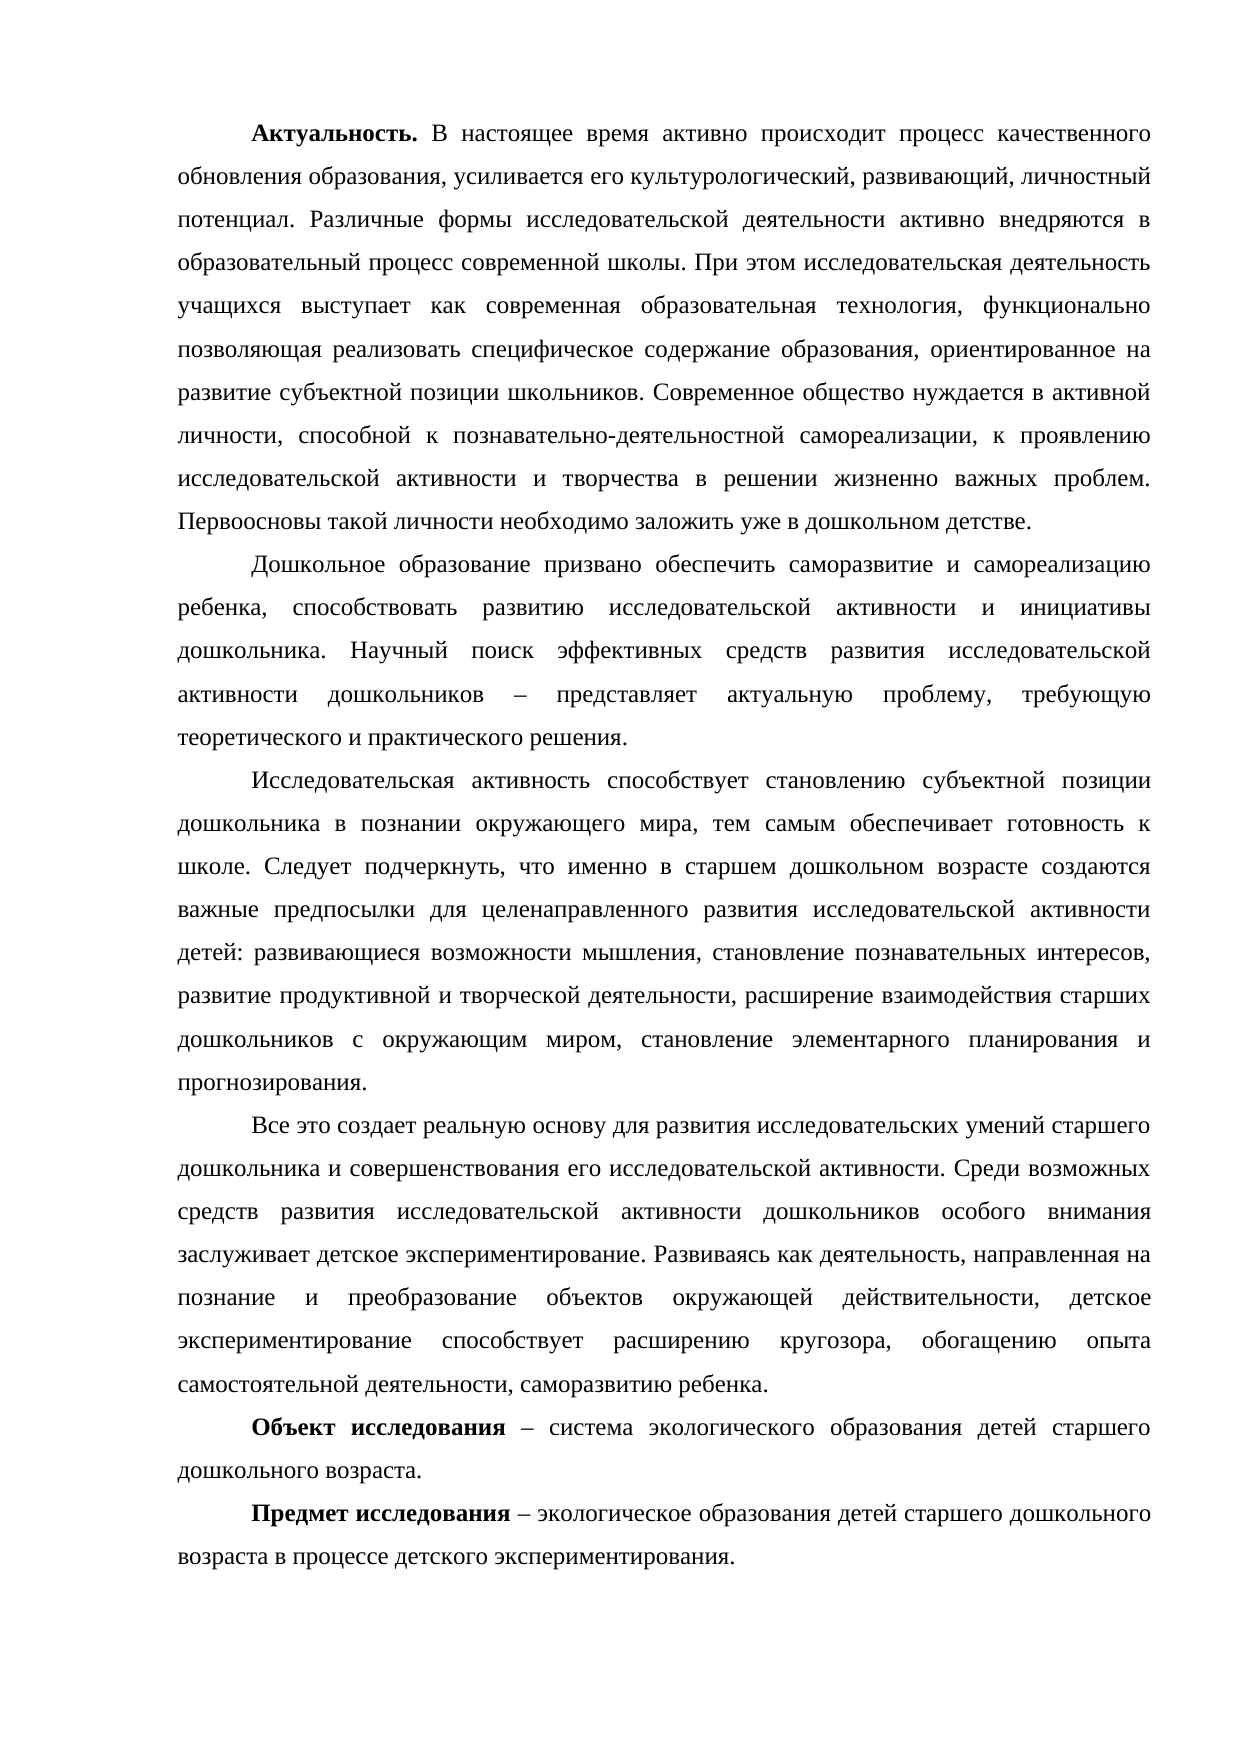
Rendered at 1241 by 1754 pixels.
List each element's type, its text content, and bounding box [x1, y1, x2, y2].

text Актуальность. В настоящее время активно происходит процесс качественного обновления образования, усиливается его культурологический, развивающий, личностный потенциал. Различные формы исследовательской деятельности активно внедряются в образовательный процесс современной школы. При этом исследовательская деятельность учащихся выступает как современная образовательная технология, функционально позволяющая реализовать специфическое содержание образования, ориентированное на развитие субъектной позиции школьников. Современное общество нуждается в активной личности, способной к познавательно-деятельностной самореализации, к проявлению исследовательской активности и творчества в решении жизненно важных проблем. Первоосновы такой личности необходимо заложить уже в дошкольном детстве. [177, 118, 1152, 535]
text Исследовательская активность способствует становлению субъектной позиции дошкольника в познании окружающего мира, тем самым обеспечивает готовность к школе. Следует подчеркнуть, что именно в старшем дошкольном возрасте создаются важные предпосылки для целенаправленного развития исследовательской активности детей: развивающиеся возможности мышления, становление познавательных интересов, развитие продуктивной и творческой деятельности, расширение взаимодействия старших дошкольников с окружающим миром, становление элементарного планирования и прогнозирования. [177, 765, 1152, 1096]
text Объект исследования – система экологического образования детей старшего дошкольного возраста. [177, 1412, 1152, 1484]
text Предмет исследования – экологическое образования детей старшего дошкольного возраста в процессе детского экспериментирования. [177, 1498, 1152, 1570]
text Дошкольное образование призвано обеспечить саморазвитие и самореализацию ребенка, способствовать развитию исследовательской активности и инициативы дошкольника. Научный поиск эффективных средств развития исследовательской активности дошкольников – представляет актуальную проблему, требующую теоретического и практического решения. [177, 549, 1152, 751]
text Все это создает реальную основу для развития исследовательских умений старшего дошкольника и совершенствования его исследовательской активности. Среди возможных средств развития исследовательской активности дошкольников особого внимания заслуживает детское экспериментирование. Развиваясь как деятельность, направленная на познание и преобразование объектов окружающей действительности, детское экспериментирование способствует расширению кругозора, обогащению опыта самостоятельной деятельности, саморазвитию ребенка. [177, 1110, 1152, 1397]
